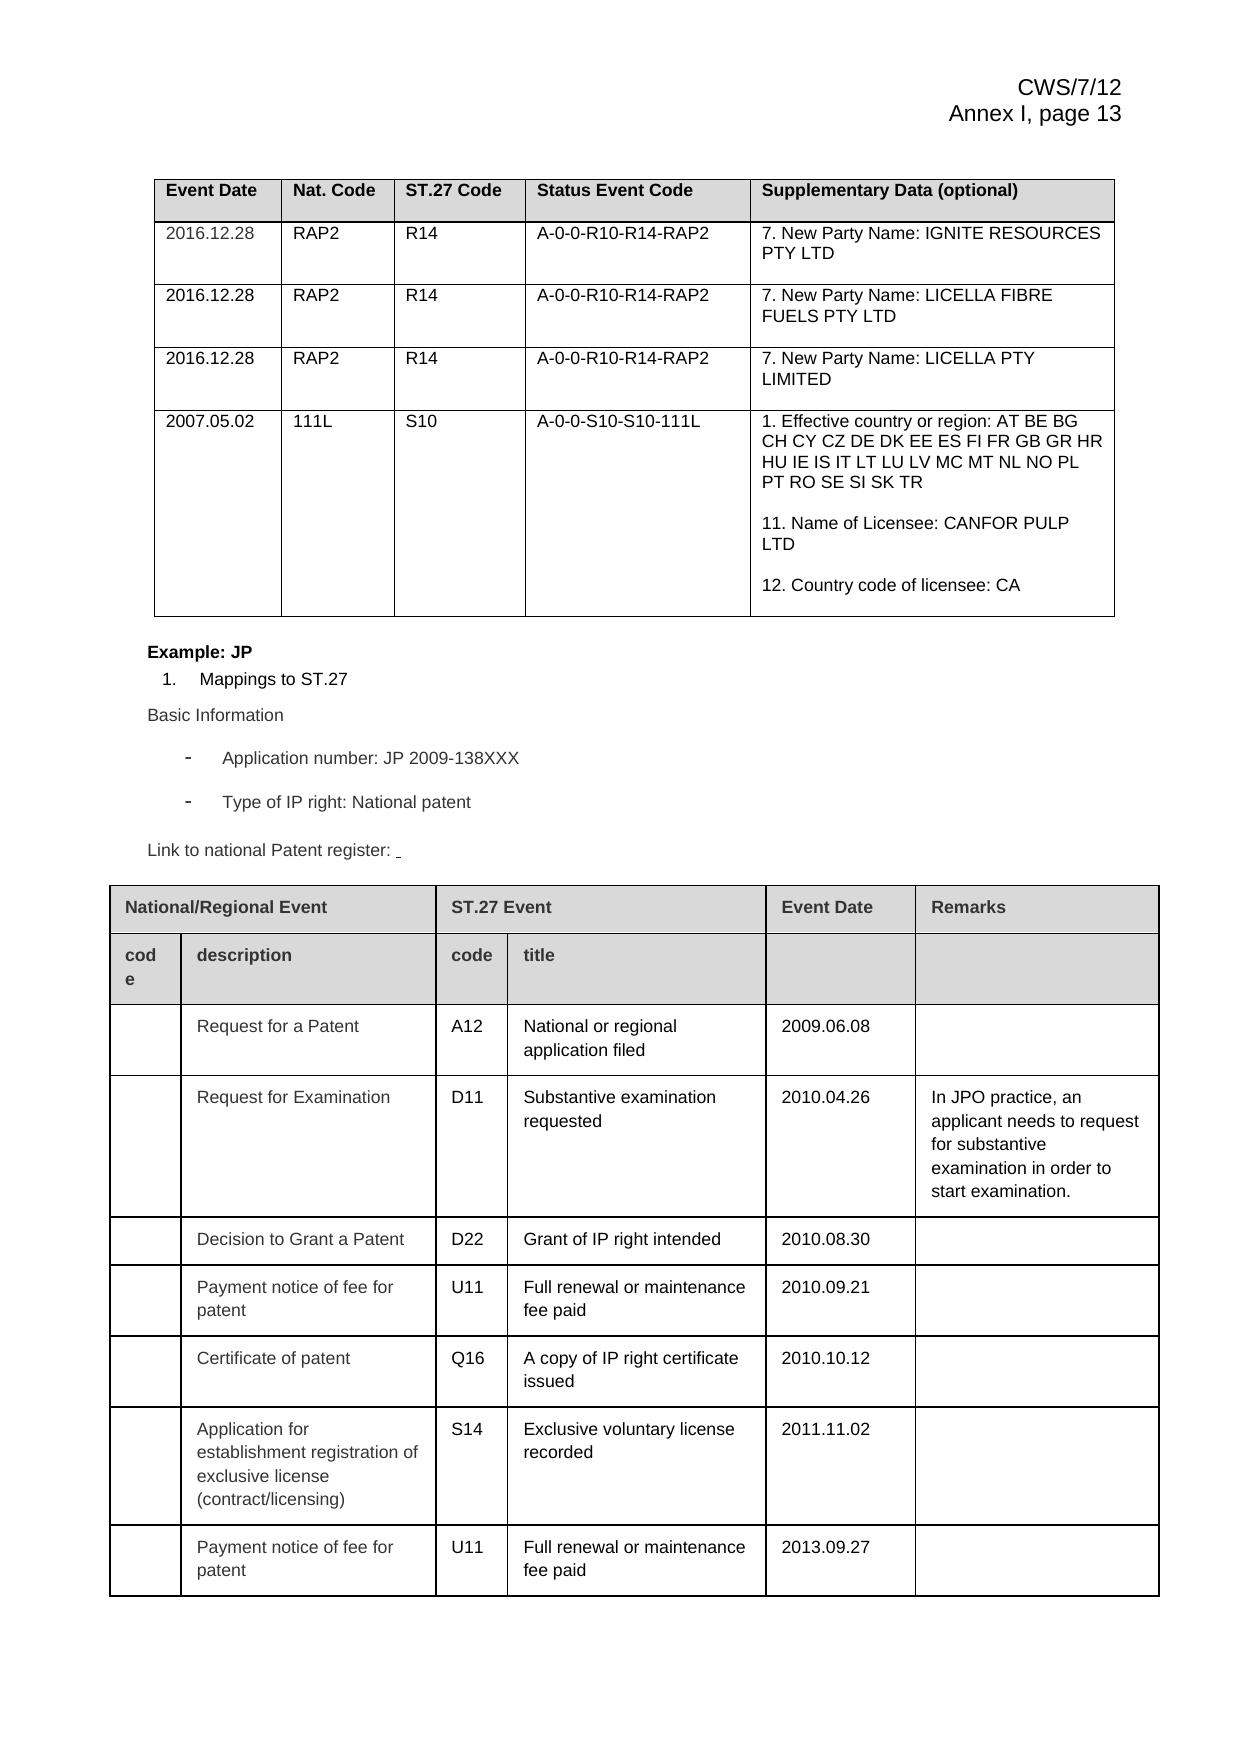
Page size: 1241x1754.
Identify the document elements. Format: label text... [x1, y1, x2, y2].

table_cell 2016.12.28 [155, 285, 281, 347]
table_cell 7. New Party Name: LICELLA FIBRE FUELS PTY LTD [751, 285, 1114, 347]
table_cell [916, 1005, 1158, 1075]
table_cell 2016.12.28 [155, 223, 281, 284]
table_cell [767, 934, 915, 1004]
table_cell [111, 1526, 180, 1595]
table_cell Request for a Patent [182, 1005, 435, 1075]
table_header Supplementary Data (optional) [751, 180, 1114, 221]
table_header Remarks [916, 886, 1158, 932]
table_header National/Regional Event [111, 886, 435, 932]
table_cell 111L [282, 411, 394, 616]
table_cell U11 [437, 1526, 507, 1595]
table_cell 1. Effective country or region: AT BE BG CH CY CZ DE DK EE ES FI FR GB GR HR HU IE IS IT LT LU LV MC MT NL NO PL PT RO SE SI SK TR 11. Name of Licensee: CANFOR PULP LTD 12. Country code of licensee: CA [751, 411, 1114, 616]
table_cell code [437, 934, 507, 1004]
table_cell [111, 1076, 180, 1216]
table_cell 2013.09.27 [767, 1526, 915, 1595]
table_cell D11 [437, 1076, 507, 1216]
table_header Status Event Code [526, 180, 750, 221]
table_cell S10 [395, 411, 525, 616]
table_cell A-0-0-R10-R14-RAP2 [526, 223, 750, 284]
table_cell [916, 1337, 1158, 1406]
table_cell [916, 934, 1158, 1004]
table_cell A-0-0-R10-R14-RAP2 [526, 348, 750, 409]
table_cell National or regional application filed [508, 1005, 765, 1075]
table_cell RAP2 [282, 285, 394, 347]
table_cell 2010.08.30 [767, 1218, 915, 1264]
table_cell [111, 1218, 180, 1264]
table_cell [111, 1337, 180, 1406]
table_cell Full renewal or maintenance fee paid [508, 1526, 765, 1595]
table_cell title [508, 934, 765, 1004]
table_cell 7. New Party Name: LICELLA PTY LIMITED [751, 348, 1114, 409]
table_cell Payment notice of fee for patent [182, 1266, 435, 1335]
table_header Event Date [767, 886, 915, 932]
subtitle Example: JP [147, 642, 1122, 662]
table_cell A-0-0-R10-R14-RAP2 [526, 285, 750, 347]
table_cell 2009.06.08 [767, 1005, 915, 1075]
table_cell 7. New Party Name: IGNITE RESOURCES PTY LTD [751, 223, 1114, 284]
table_header Nat. Code [282, 180, 394, 221]
table_cell 2011.11.02 [767, 1408, 915, 1524]
table_header ST.27 Event [437, 886, 765, 932]
table_header ST.27 Code [395, 180, 525, 221]
table_cell Application for establishment registration of exclusive license (contract/licensing) [182, 1408, 435, 1524]
table_header Event Date [155, 180, 281, 221]
table_cell Decision to Grant a Patent [182, 1218, 435, 1264]
table_cell Substantive examination requested [508, 1076, 765, 1216]
table_cell 2016.12.28 [155, 348, 281, 409]
table_cell Request for Examination [182, 1076, 435, 1216]
table_cell [916, 1526, 1158, 1595]
table_cell 2010.04.26 [767, 1076, 915, 1216]
table_cell S14 [437, 1408, 507, 1524]
table_cell R14 [395, 223, 525, 284]
table_cell RAP2 [282, 348, 394, 409]
table_cell [111, 1266, 180, 1335]
table_cell 2010.10.12 [767, 1337, 915, 1406]
table_cell Certificate of patent [182, 1337, 435, 1406]
list Application number: JP 2009-138XXX [184, 748, 1122, 769]
table_cell R14 [395, 348, 525, 409]
table_cell In JPO practice, an applicant needs to request for substantive examination in order to start examination. [916, 1076, 1158, 1216]
table_cell [916, 1218, 1158, 1264]
text Basic Information [147, 705, 1122, 725]
table_cell U11 [437, 1266, 507, 1335]
text Link to national Patent register: [147, 839, 1122, 860]
table_cell 2010.09.21 [767, 1266, 915, 1335]
table_cell [111, 1005, 180, 1075]
table_cell Full renewal or maintenance fee paid [508, 1266, 765, 1335]
list Type of IP right: National patent [184, 792, 1122, 813]
table_cell [916, 1408, 1158, 1524]
table_cell [916, 1266, 1158, 1335]
table_cell Grant of IP right intended [508, 1218, 765, 1264]
table_cell Payment notice of fee for patent [182, 1526, 435, 1595]
table_cell D22 [437, 1218, 507, 1264]
table_cell A copy of IP right certificate issued [508, 1337, 765, 1406]
table_cell description [182, 934, 435, 1004]
table_cell Q16 [437, 1337, 507, 1406]
table_cell 2007.05.02 [155, 411, 281, 616]
table_cell Exclusive voluntary license recorded [508, 1408, 765, 1524]
table_cell code [111, 934, 180, 1004]
table_cell [111, 1408, 180, 1524]
list Mappings to ST.27 [162, 669, 1122, 689]
table_cell A12 [437, 1005, 507, 1075]
table_cell A-0-0-S10-S10-111L [526, 411, 750, 616]
table_cell RAP2 [282, 223, 394, 284]
table_cell R14 [395, 285, 525, 347]
